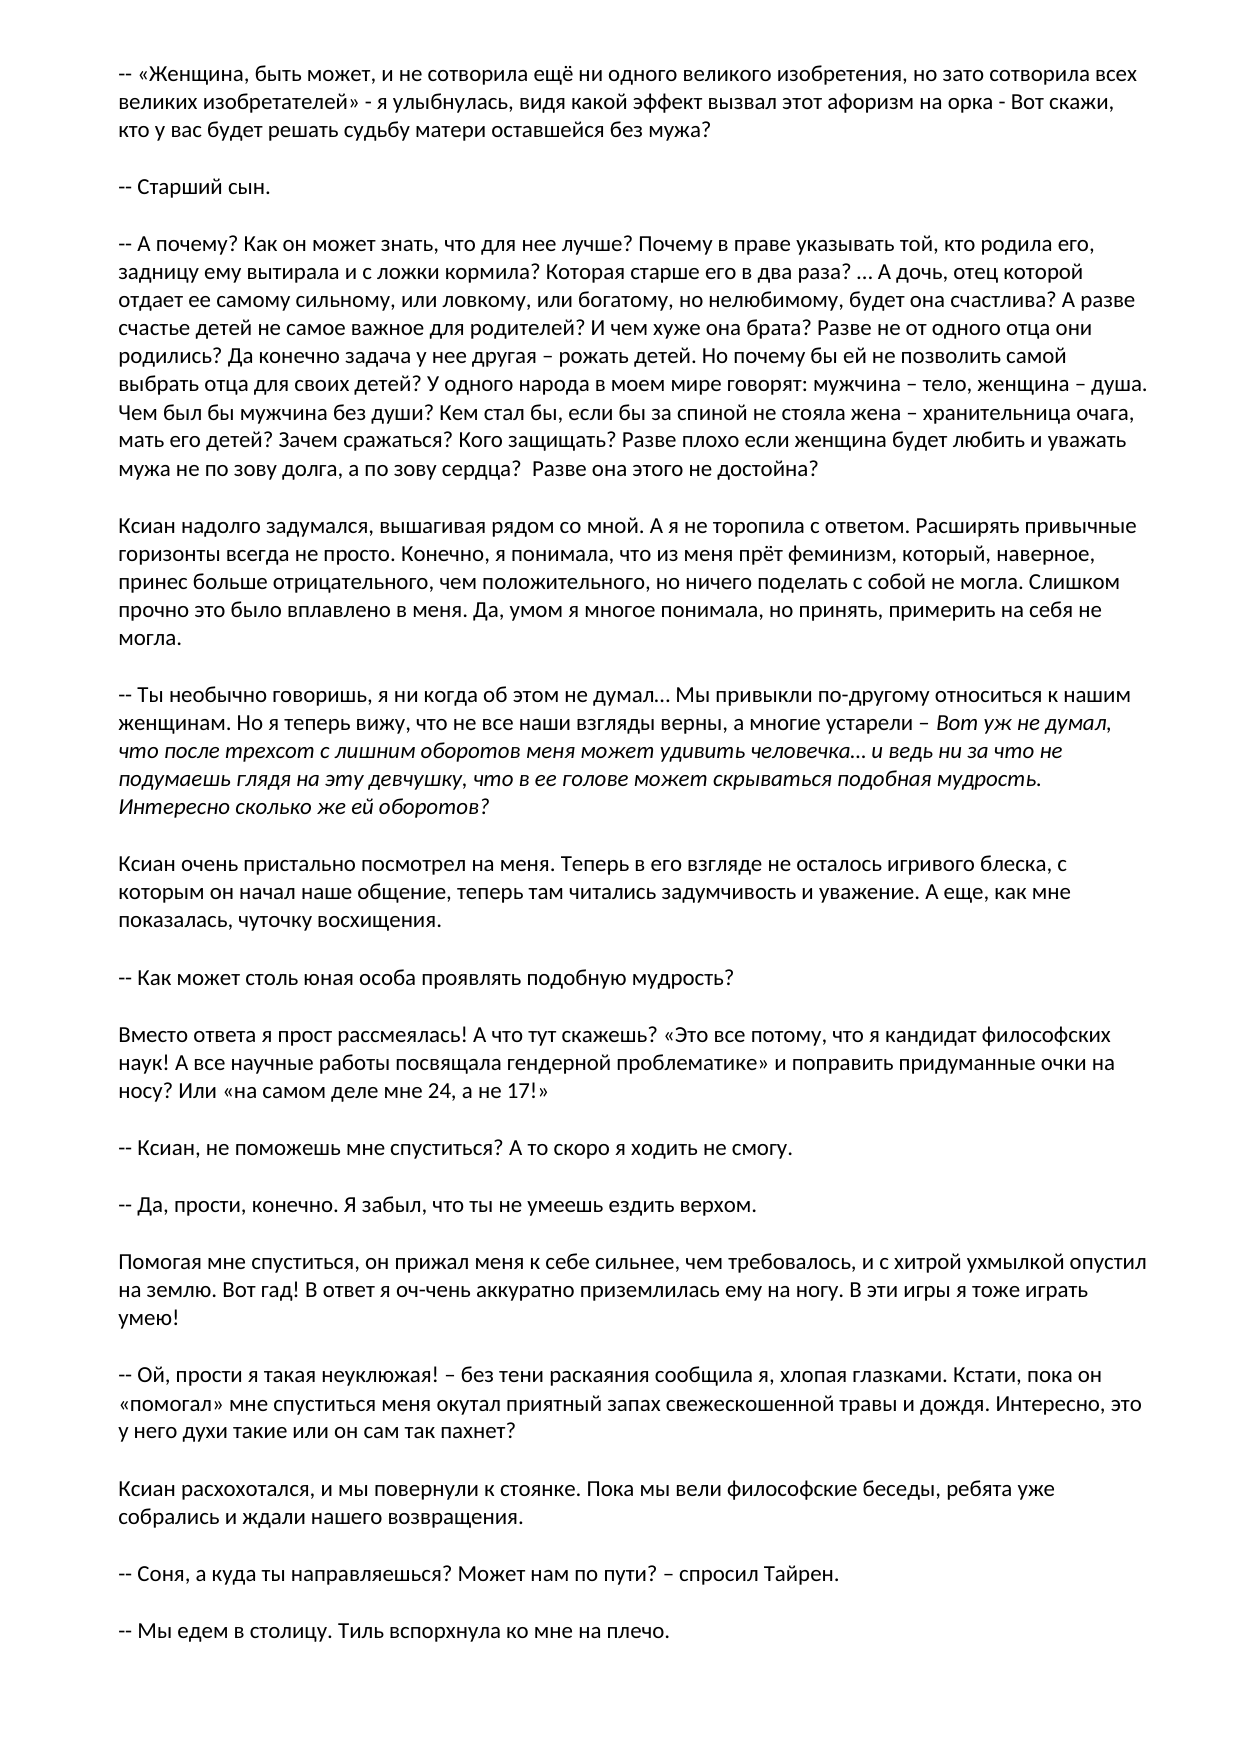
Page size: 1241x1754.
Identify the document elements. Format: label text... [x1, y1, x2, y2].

text -- Старший сын. [118, 172, 1152, 200]
text -- Ой, прости я такая неуклюжая! – без тени раскаяния сообщила я, хлопая глазками. Кстати, пока он «помогал» мне спуститься меня окутал приятный запах свежескошенной травы и дождя. Интересно, это у него духи такие или он сам так пахнет? [118, 1361, 1152, 1445]
text Ксиан очень пристально посмотрел на меня. Теперь в его взгляде не осталось игривого блеска, с которым он начал наше общение, теперь там читались задумчивость и уважение. А еще, как мне показалась, чуточку восхищения. [118, 849, 1152, 933]
text -- А почему? Как он может знать, что для нее лучше? Почему в праве указывать той, кто родила его, задницу ему вытирала и с ложки кормила? Которая старше его в два раза? … А дочь, отец которой отдает ее самому сильному, или ловкому, или богатому, но нелюбимому, будет она счастлива? А разве счастье детей не самое важное для родителей? И чем хуже она брата? Разве не от одного отца они родились? Да конечно задача у нее другая – рожать детей. Но почему бы ей не позволить самой выбрать отца для своих детей? У одного народа в моем мире говорят: мужчина – тело, женщина – душа. Чем был бы мужчина без души? Кем стал бы, если бы за спиной не стояла жена – хранительница очага, мать его детей? Зачем сражаться? Кого защищать? Разве плохо если женщина будет любить и уважать мужа не по зову долга, а по зову сердца? Разве она этого не достойна? [118, 229, 1152, 482]
text Ксиан расхохотался, и мы повернули к стоянке. Пока мы вели философские беседы, ребята уже собрались и ждали нашего возвращения. [118, 1474, 1152, 1530]
text Вместо ответа я прост рассмеялась! А что тут скажешь? «Это все потому, что я кандидат философских наук! А все научные работы посвящала гендерной проблематике» и поправить придуманные очки на носу? Или «на самом деле мне 24, а не 17!» [118, 1020, 1152, 1104]
text -- Мы едем в столицу. Тиль вспорхнула ко мне на плечо. [118, 1616, 1152, 1644]
text -- Ксиан, не поможешь мне спуститься? А то скоро я ходить не смогу. [118, 1133, 1152, 1161]
text -- «Женщина, быть может, и не сотворила ещё ни одного великого изобретения, но зато сотворила всех великих изобретателей» - я улыбнулась, видя какой эффект вызвал этот афоризм на орка - Вот скажи, кто у вас будет решать судьбу матери оставшейся без мужа? [118, 59, 1152, 143]
text Ксиан надолго задумался, вышагивая рядом со мной. А я не торопила с ответом. Расширять привычные горизонты всегда не просто. Конечно, я понимала, что из меня прёт феминизм, который, наверное, принес больше отрицательного, чем положительного, но ничего поделать с собой не могла. Слишком прочно это было вплавлено в меня. Да, умом я многое понимала, но принять, примерить на себя не могла. [118, 511, 1152, 651]
text -- Да, прости, конечно. Я забыл, что ты не умеешь ездить верхом. [118, 1190, 1152, 1218]
text -- Как может столь юная особа проявлять подобную мудрость? [118, 963, 1152, 991]
text Помогая мне спуститься, он прижал меня к себе сильнее, чем требовалось, и с хитрой ухмылкой опустил на землю. Вот гад! В ответ я оч-чень аккуратно приземлилась ему на ногу. В эти игры я тоже играть умею! [118, 1247, 1152, 1331]
text -- Соня, а куда ты направляешься? Может нам по пути? – спросил Тайрен. [118, 1559, 1152, 1587]
text -- Ты необычно говоришь, я ни когда об этом не думал… Мы привыкли по-другому относиться к нашим женщинам. Но я теперь вижу, что не все наши взгляды верны, а многие устарели – Вот уж не думал, что после трехсот с лишним оборотов меня может удивить человечка… и ведь ни за что не подумаешь глядя на эту девчушку, что в ее голове может скрываться подобная мудрость. Интересно сколько же ей оборотов? [118, 680, 1152, 820]
